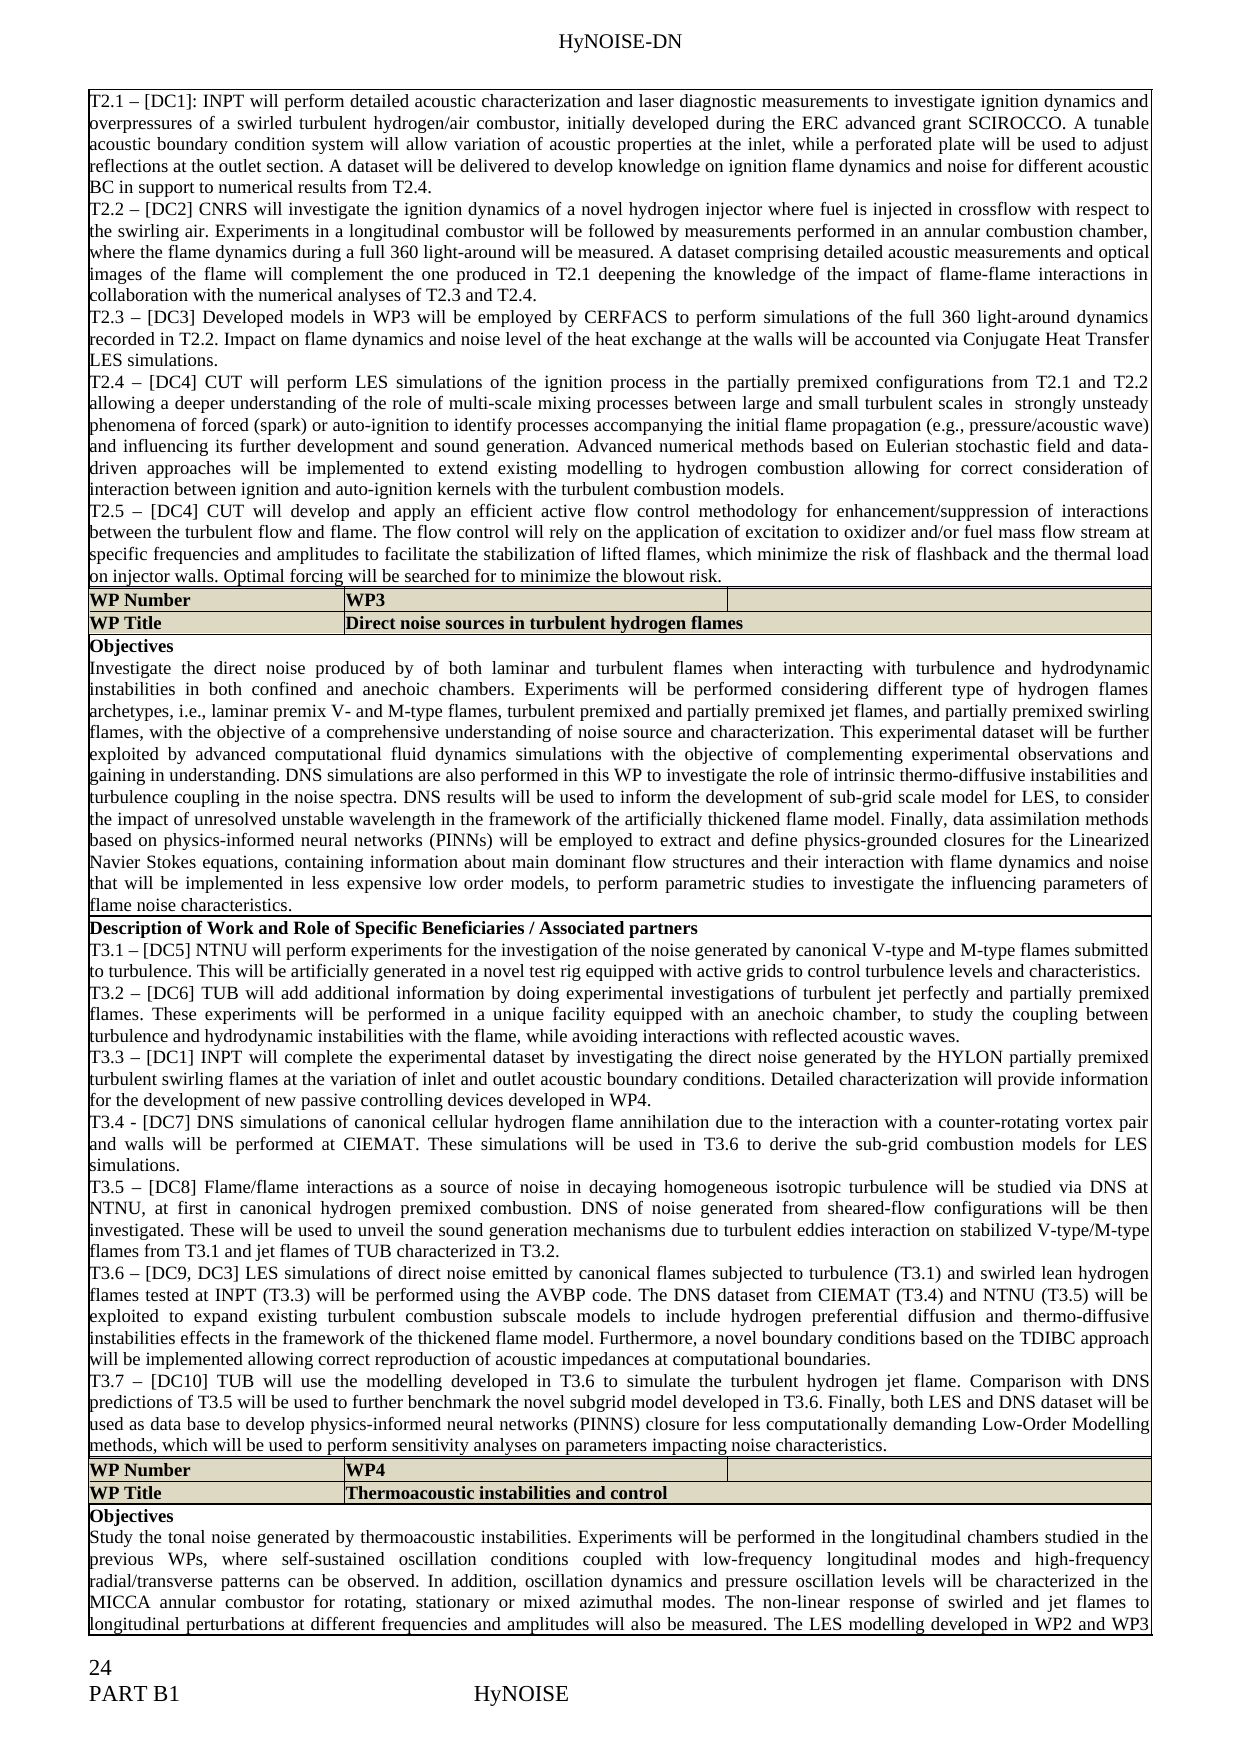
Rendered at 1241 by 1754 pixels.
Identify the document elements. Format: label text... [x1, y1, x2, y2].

table_cell [728, 1459, 1151, 1481]
table_cell WP Title [89, 612, 344, 633]
table_cell Objectives Investigate the direct noise produced by of both laminar and turbulent flames when interacting with turbulence and hydrodynamic instabilities in both confined and anechoic chambers. Experiments will be performed considering different type of hydrogen flames archetypes, i.e., laminar premix V- and M-type flames, turbulent premixed and partially premixed jet flames, and partially premixed swirling flames, with the objective of a comprehensive understanding of noise source and characterization. This experimental dataset will be further exploited by advanced computational fluid dynamics simulations with the objective of complementing experimental observations and gaining in understanding. DNS simulations are also performed in this WP to investigate the role of intrinsic thermo-diffusive instabilities and turbulence coupling in the noise spectra. DNS results will be used to inform the development of sub-grid scale model for LES, to consider the impact of unresolved unstable wavelength in the framework of the artificially thickened flame model. Finally, data assimilation methods based on physics-informed neural networks (PINNs) will be employed to extract and define physics-grounded closures for the Linearized Navier Stokes equations, containing information about main dominant flow structures and their interaction with flame dynamics and noise that will be implemented in less expensive low order models, to perform parametric studies to investigate the influencing parameters of flame noise characteristics. [90, 635, 1151, 915]
table_cell WP4 [345, 1459, 727, 1481]
table_cell WP3 [345, 589, 727, 611]
table_cell WP Number [89, 1459, 344, 1481]
table_cell WP Number [89, 589, 344, 611]
table_cell WP Title [89, 1482, 344, 1503]
table_cell Direct noise sources in turbulent hydrogen flames [345, 612, 1151, 633]
table_cell Thermoacoustic instabilities and control [345, 1482, 1151, 1503]
table_cell [728, 589, 1151, 611]
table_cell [90, 1505, 1151, 1634]
table_cell Description of Work and Role of Specific Beneficiaries / Associated partners T3.1 – [DC5] NTNU will perform experiments for the investigation of the noise generated by canonical V-type and M-type flames submitted to turbulence. This will be artificially generated in a novel test rig equipped with active grids to control turbulence levels and characteristics. T3.2 – [DC6] TUB will add additional information by doing experimental investigations of turbulent jet perfectly and partially premixed flames. These experiments will be performed in a unique facility equipped with an anechoic chamber, to study the coupling between turbulence and hydrodynamic instabilities with the flame, while avoiding interactions with reflected acoustic waves. T3.3 – [DC1] INPT will complete the experimental dataset by investigating the direct noise generated by the HYLON partially premixed turbulent swirling flames at the variation of inlet and outlet acoustic boundary conditions. Detailed characterization will provide information for the development of new passive controlling devices developed in WP4. T3.4 - [DC7] DNS simulations of canonical cellular hydrogen flame annihilation due to the interaction with a counter-rotating vortex pair and walls will be performed at CIEMAT. These simulations will be used in T3.6 to derive the sub-grid combustion models for LES simulations. T3.5 – [DC8] Flame/flame interactions as a source of noise in decaying homogeneous isotropic turbulence will be studied via DNS at NTNU, at first in canonical hydrogen premixed combustion. DNS of noise generated from sheared-flow configurations will be then investigated. These will be used to unveil the sound generation mechanisms due to turbulent eddies interaction on stabilized V-type/M-type flames from T3.1 and jet flames of TUB characterized in T3.2. T3.6 – [DC9, DC3] LES simulations of direct noise emitted by canonical flames subjected to turbulence (T3.1) and swirled lean hydrogen flames tested at INPT (T3.3) will be performed using the AVBP code. The DNS dataset from CIEMAT (T3.4) and NTNU (T3.5) will be exploited to expand existing turbulent combustion subscale models to include hydrogen preferential diffusion and thermo-diffusive instabilities effects in the framework of the thickened flame model. Furthermore, a novel boundary conditions based on the TDIBC approach will be implemented allowing correct reproduction of acoustic impedances at computational boundaries. T3.7 – [DC10] TUB will use the modelling developed in T3.6 to simulate the turbulent hydrogen jet flame. Comparison with DNS predictions of T3.5 will be used to further benchmark the novel subgrid model developed in T3.6. Finally, both LES and DNS dataset will be used as data base to develop physics-informed neural networks (PINNS) closure for less computationally demanding Low-Order Modelling methods, which will be used to perform sensitivity analyses on parameters impacting noise characteristics. [90, 917, 1151, 1456]
